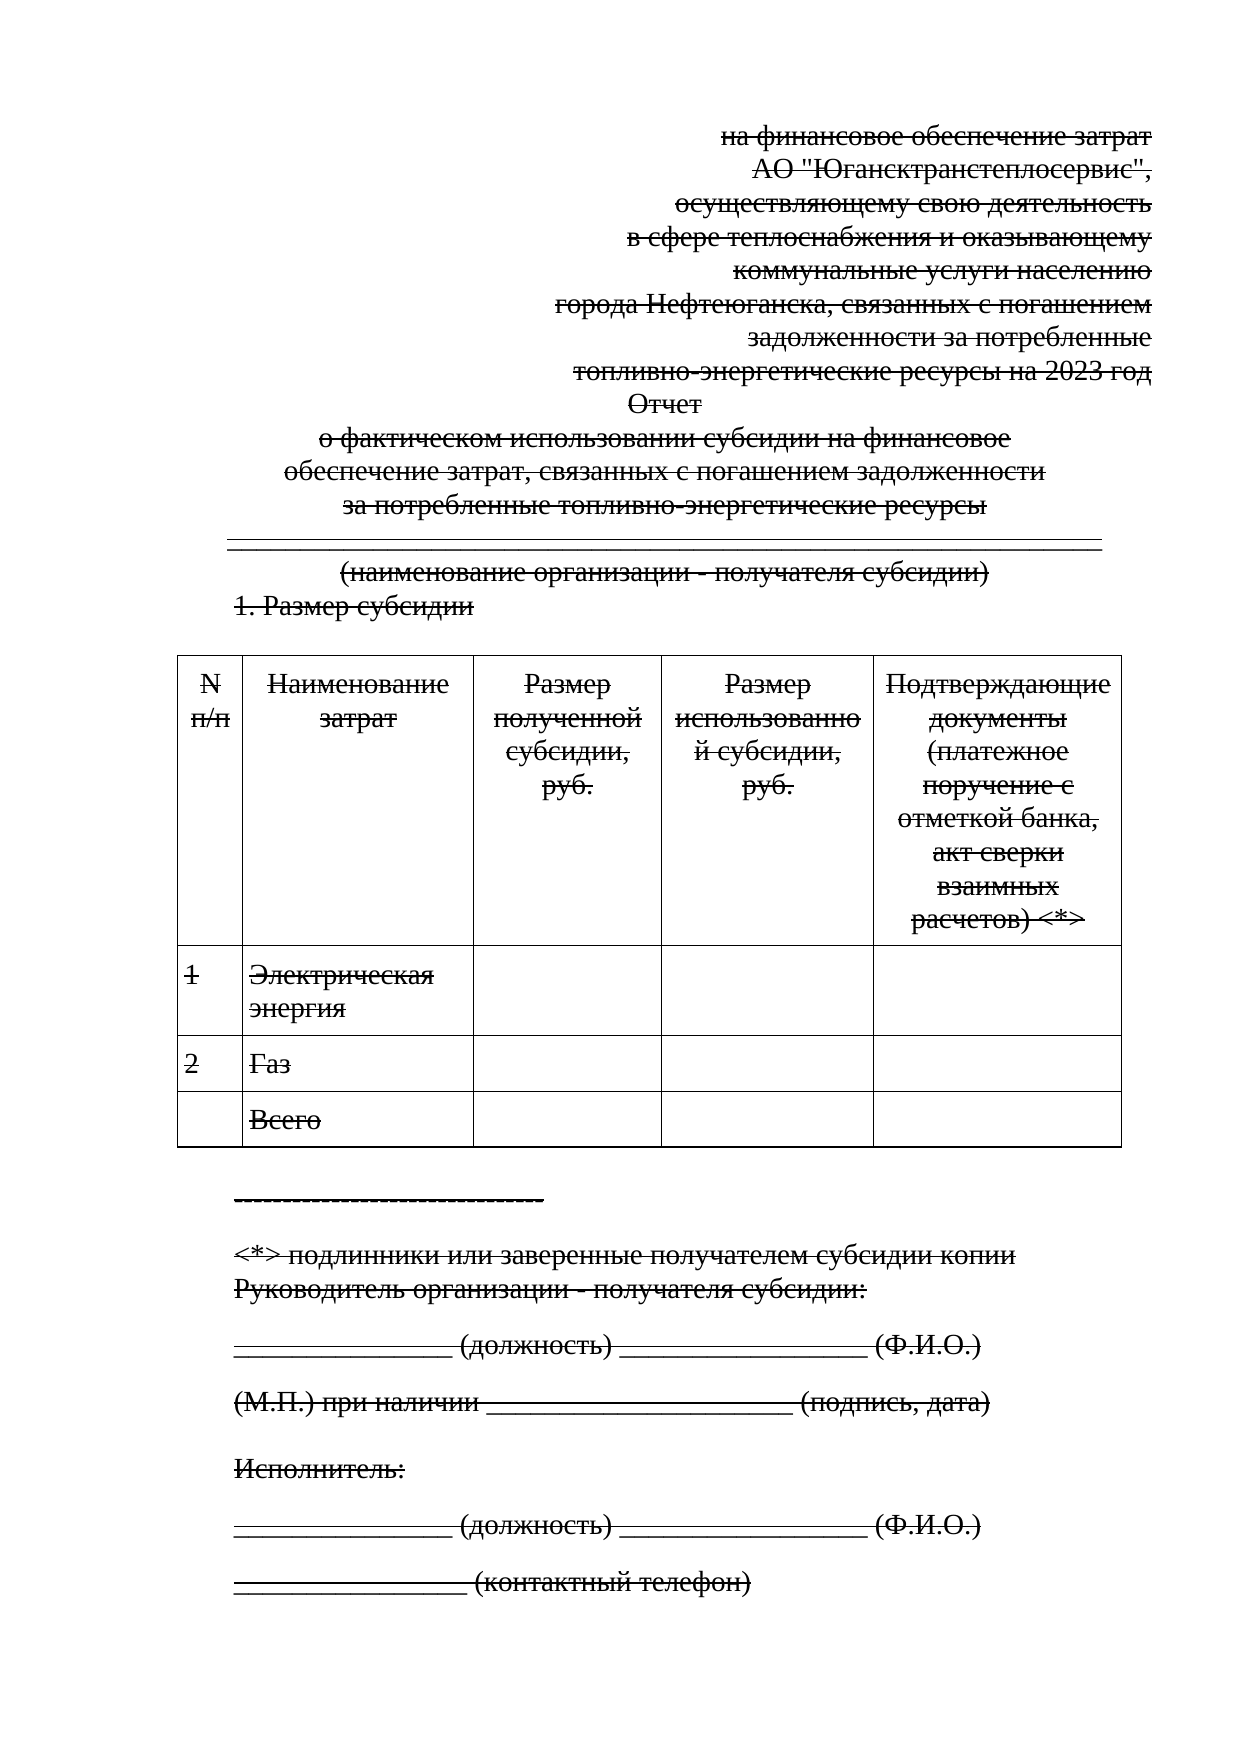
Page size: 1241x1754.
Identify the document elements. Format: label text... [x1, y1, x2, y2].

table_cell [874, 946, 1121, 1035]
text (наименование организации - получателя субсидии) [177, 554, 1152, 588]
table_cell 1 [178, 946, 242, 1035]
text за потребленные топливно-энергетические ресурсы [177, 487, 1152, 521]
table_cell 2 [178, 1036, 242, 1091]
table_cell [662, 946, 873, 1035]
table_cell [474, 1036, 661, 1091]
text Исполнитель: [177, 1451, 1152, 1484]
table_cell [474, 1092, 661, 1146]
table_cell [474, 946, 661, 1035]
text в сфере теплоснабжения и оказывающему [177, 219, 1152, 252]
text <*> подлинники или заверенные получателем субсидии копии [177, 1237, 1152, 1271]
text ____________________________________________________________ [177, 521, 1152, 554]
table_header N п/п [178, 656, 242, 945]
table_cell [874, 1092, 1121, 1146]
table_cell [874, 1036, 1121, 1091]
table_header Подтверждающие документы (платежное поручение с отметкой банка, акт сверки взаимных расчетов) <*> [874, 656, 1121, 945]
text (М.П.) при наличии _____________________ (подпись, дата) [177, 1384, 1152, 1417]
text Руководитель организации - получателя субсидии: [177, 1271, 1152, 1304]
text на финансовое обеспечение затрат [177, 118, 1152, 152]
text 1. Размер субсидии [177, 588, 1152, 621]
text -------------------------------- [177, 1181, 1152, 1214]
text обеспечение затрат, связанных с погашением задолженности [177, 453, 1152, 487]
text задолженности за потребленные [177, 319, 1152, 353]
table_cell Газ [243, 1036, 473, 1091]
text _______________ (должность) _________________ (Ф.И.О.) [177, 1507, 1152, 1541]
text Отчет [177, 386, 1152, 420]
table_cell [178, 1092, 242, 1146]
table_header Размер полученной субсидии, руб. [474, 656, 661, 945]
table_header Размер использованной субсидии, руб. [662, 656, 873, 945]
text АО "Югансктранстеплосервис", [177, 152, 1152, 185]
table_header Наименование затрат [243, 656, 473, 945]
table_cell Всего [243, 1092, 473, 1146]
text осуществляющему свою деятельность [177, 185, 1152, 219]
text города Нефтеюганска, связанных с погашением [177, 286, 1152, 319]
text топливно-энергетические ресурсы на 2023 год [177, 353, 1152, 386]
table_cell Электрическая энергия [243, 946, 473, 1035]
table_cell [662, 1036, 873, 1091]
text ________________ (контактный телефон) [177, 1564, 1152, 1597]
text о фактическом использовании субсидии на финансовое [177, 420, 1152, 453]
text _______________ (должность) _________________ (Ф.И.О.) [177, 1327, 1152, 1361]
table_cell [662, 1092, 873, 1146]
text коммунальные услуги населению [177, 252, 1152, 286]
